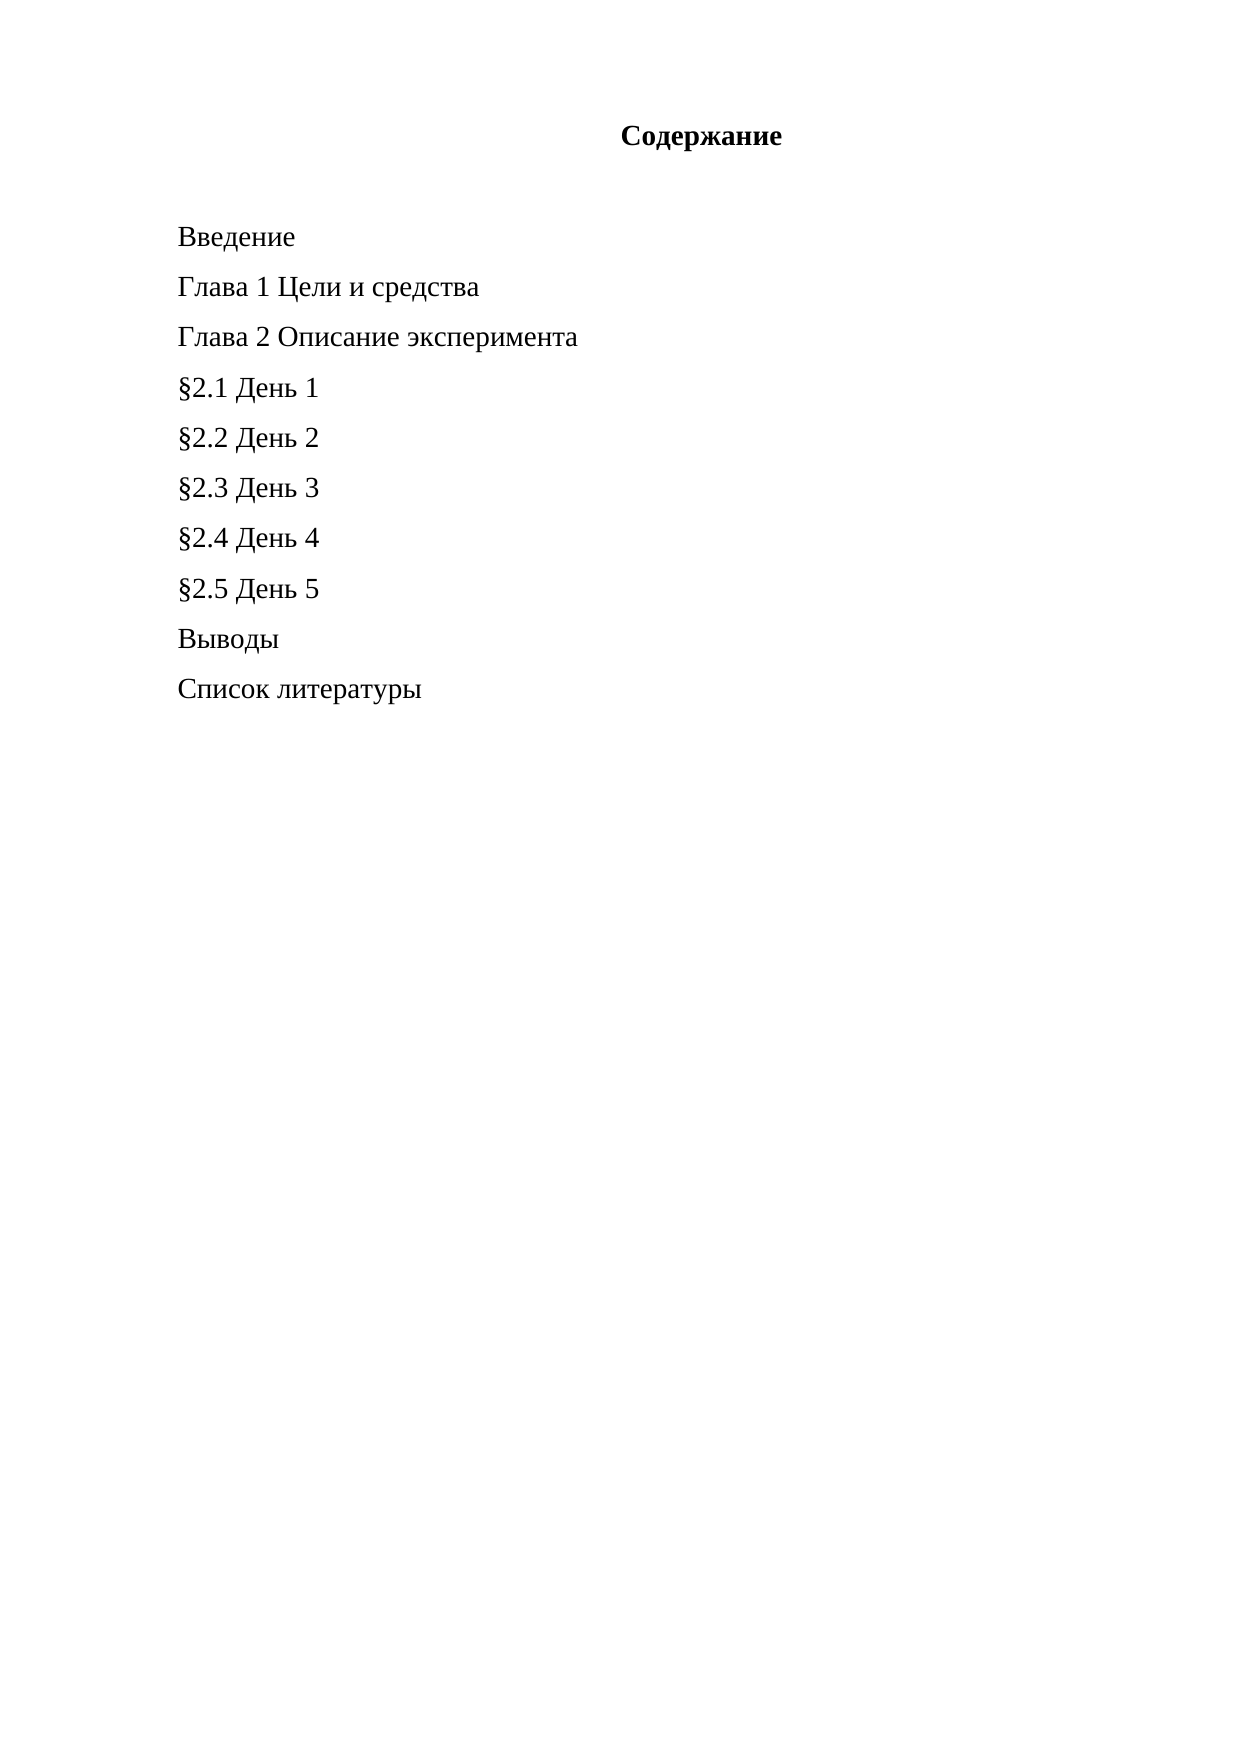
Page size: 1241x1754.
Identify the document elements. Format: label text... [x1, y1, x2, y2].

text §2.3 День 3 [177, 470, 1152, 504]
text Глава 2 Описание эксперимента [177, 319, 1152, 353]
text Выводы [177, 621, 1152, 655]
text §2.1 День 1 [177, 370, 1152, 403]
text §2.4 День 4 [177, 521, 1152, 554]
text Введение [177, 219, 1152, 252]
text Содержание [177, 118, 1152, 152]
text §2.5 День 5 [177, 571, 1152, 604]
text Список литературы [177, 672, 1152, 705]
text Глава 1 Цели и средства [177, 269, 1152, 303]
text §2.2 День 2 [177, 420, 1152, 453]
